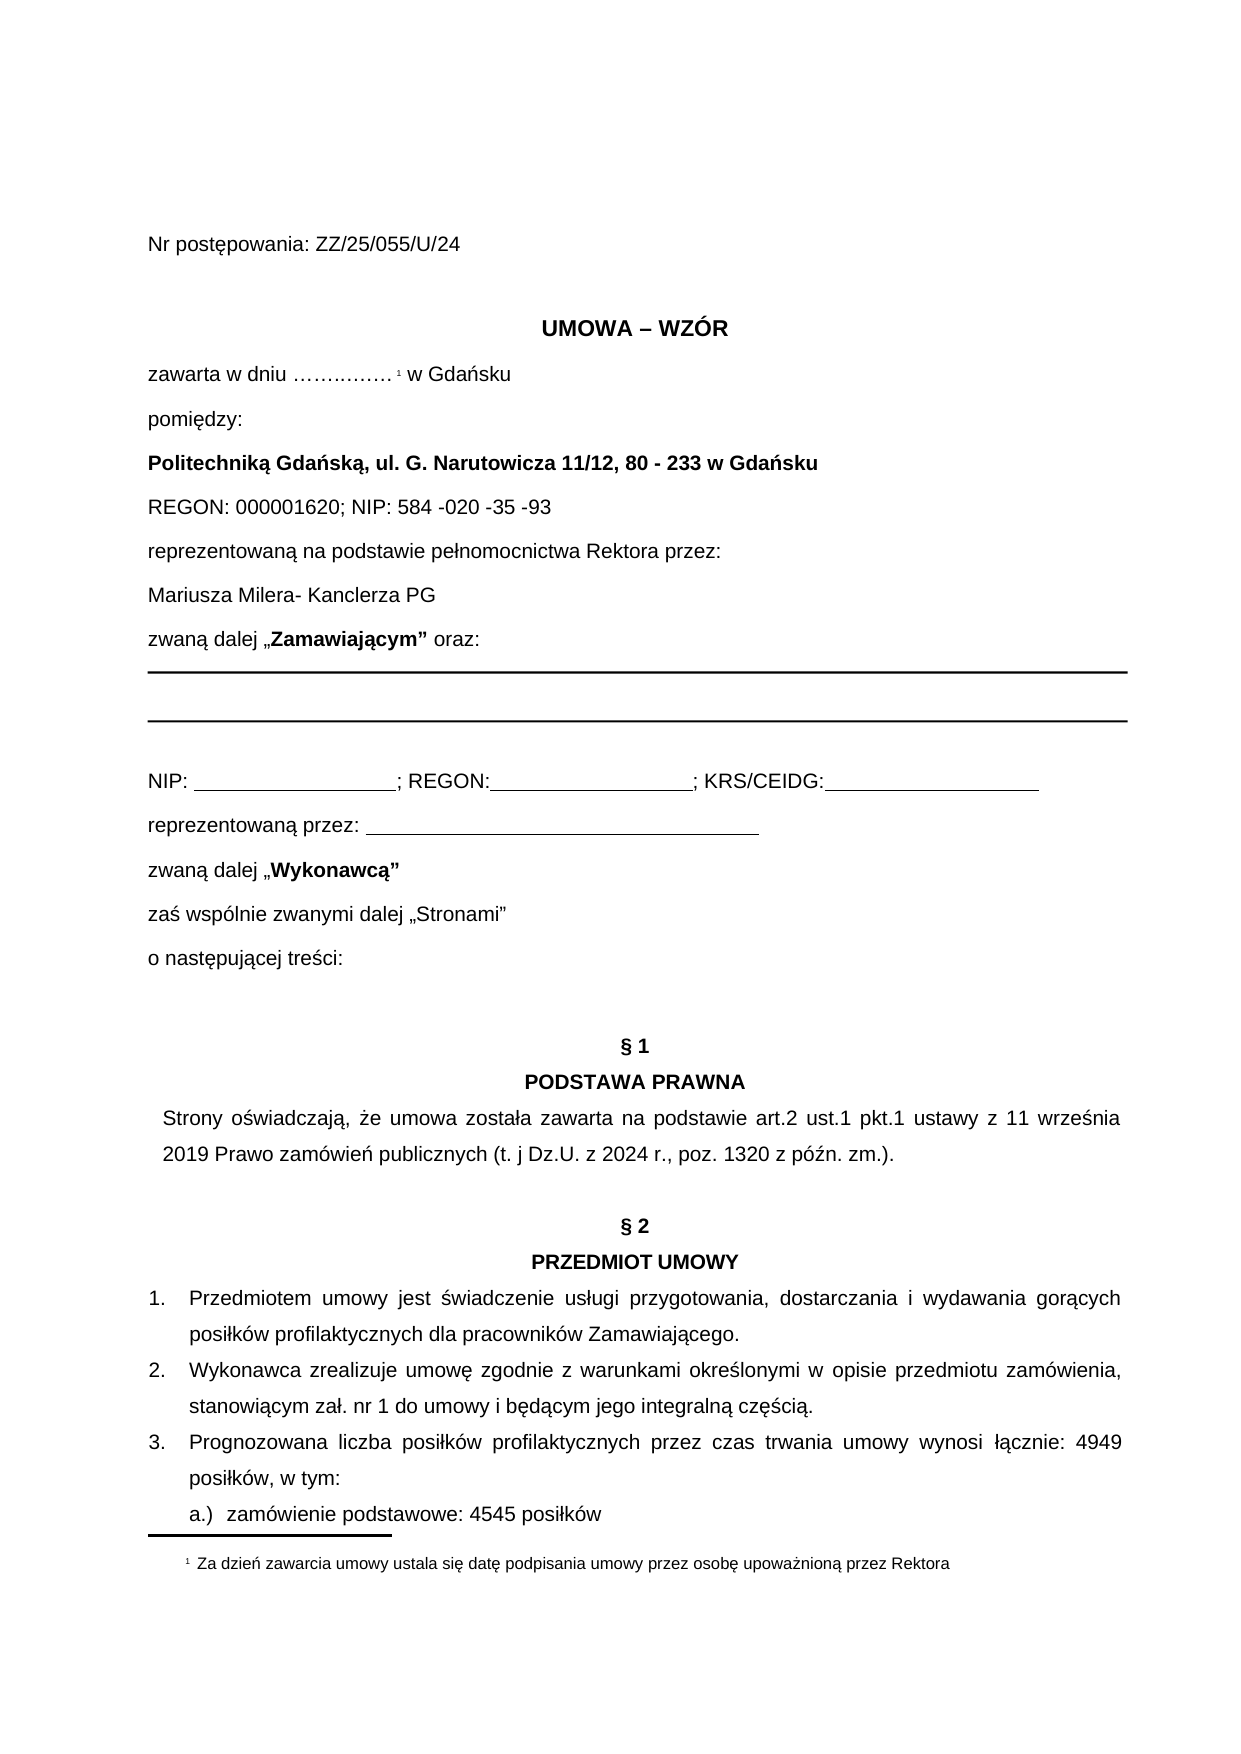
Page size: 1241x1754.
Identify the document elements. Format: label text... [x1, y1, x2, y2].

text Politechniką Gdańską, ul. G. Narutowicza 11/12, 80 - 233 w Gdańsku [148, 451, 1122, 474]
text zaś wspólnie zwanymi dalej „Stronami” [148, 902, 1122, 926]
text reprezentowaną przez: [148, 813, 1122, 837]
list Prognozowana liczba posiłków profilaktycznych przez czas trwania umowy wynosi łącznie: 4949 posiłków, w tym: [148, 1429, 1122, 1489]
text UMOWA – WZÓR [148, 315, 1122, 342]
text zawarta w dniu ……..….… w Gdańsku [148, 362, 1122, 386]
text o następującej treści: [148, 946, 1122, 970]
list zamówienie podstawowe: 4545 posiłków [189, 1501, 1122, 1525]
text Strony oświadczają, że umowa została zawarta na podstawie art.2 ust.1 pkt.1 ustawy z 11 września 2019 Prawo zamówień publicznych (t. j Dz.U. z 2024 r., poz. 1320 z późn. zm.). [162, 1106, 1122, 1166]
text REGON: 000001620; NIP: 584 -020 -35 -93 [148, 495, 1122, 519]
text Mariusza Milera- Kanclerza PG [148, 583, 1122, 607]
text zwaną dalej „Wykonawcą” [148, 857, 1122, 881]
text Nr postępowania: ZZ/25/055/U/24 [148, 231, 1122, 255]
text PRZEDMIOT UMOWY [148, 1250, 1122, 1274]
text PODSTAWA PRAWNA [148, 1070, 1122, 1094]
text § 2 [148, 1214, 1122, 1238]
text zwaną dalej „Zamawiającym” oraz: [148, 627, 1122, 651]
text § 1 [148, 1034, 1122, 1058]
list Wykonawca zrealizuje umowę zgodnie z warunkami określonymi w opisie przedmiotu zamówienia, stanowiącym zał. nr 1 do umowy i będącym jego integralną częścią. [148, 1358, 1122, 1417]
text reprezentowaną na podstawie pełnomocnictwa Rektora przez: [148, 539, 1122, 563]
list Przedmiotem umowy jest świadczenie usługi przygotowania, dostarczania i wydawania gorących posiłków profilaktycznych dla pracowników Zamawiającego. [148, 1286, 1122, 1346]
text NIP: ; REGON: ; KRS/CEIDG: [148, 769, 1122, 793]
text pomiędzy: [148, 406, 1122, 430]
